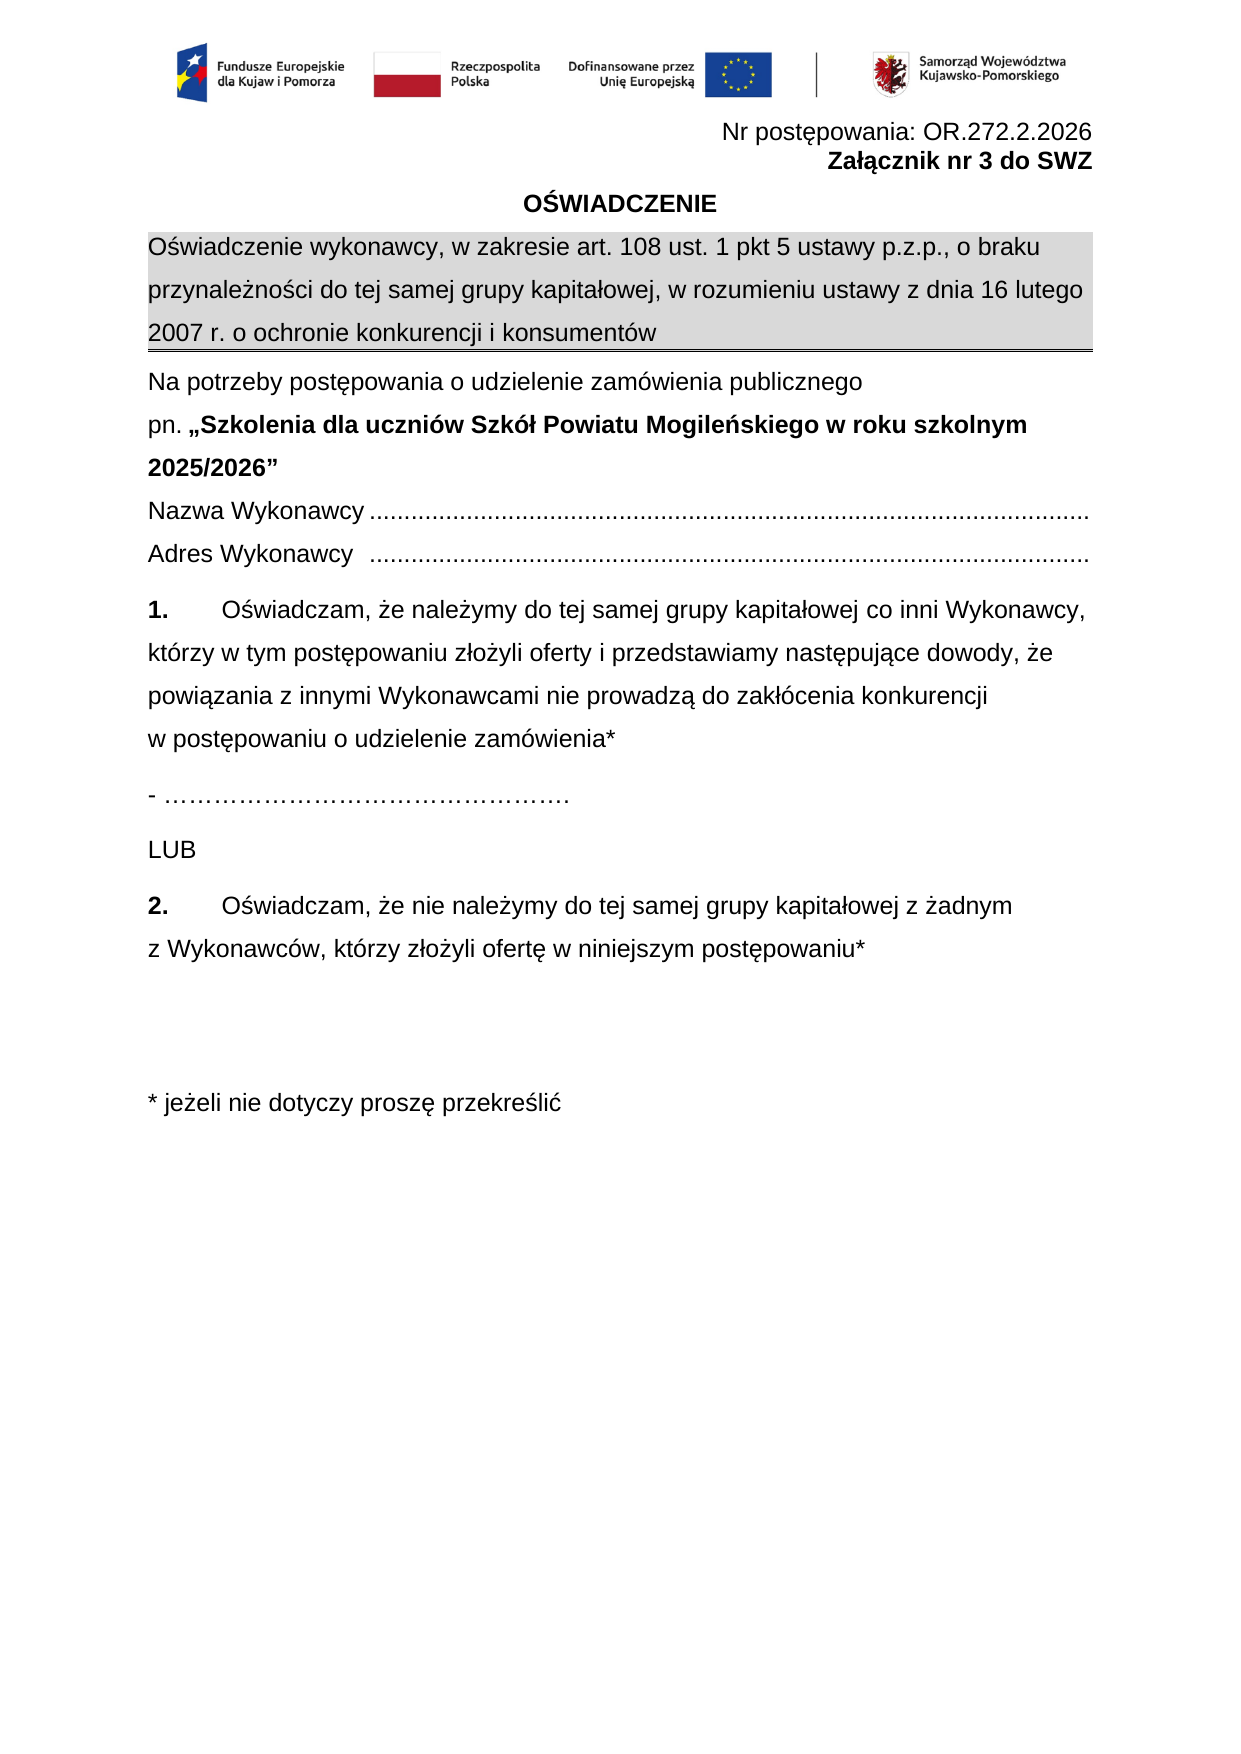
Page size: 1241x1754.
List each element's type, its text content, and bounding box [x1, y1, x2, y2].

text Na potrzeby postępowania o udzielenie zamówienia publicznego [148, 367, 1093, 395]
text LUB [148, 835, 1093, 864]
text OŚWIADCZENIE [148, 189, 1093, 218]
text Oświadczenie wykonawcy, w zakresie art. 108 ust. 1 pkt 5 ustawy p.z.p., o braku przynależności do tej samej grupy kapitałowej, w rozumieniu ustawy z dnia 16 lutego 2007 r. o ochronie konkurencji i konsumentów [148, 232, 1093, 349]
text pn. „Szkolenia dla uczniów Szkół Powiatu Mogileńskiego w roku szkolnym 2025/2026” [148, 410, 1093, 482]
text - …………………………………………. [148, 780, 1093, 808]
text Nazwa Wykonawcy ........................................................................................................ [148, 496, 1093, 525]
text Adres Wykonawcy ........................................................................................................ [148, 539, 1093, 568]
picture [147, 29, 1093, 117]
list Oświadczam, że należymy do tej samej grupy kapitałowej co inni Wykonawcy, którzy w tym postępowaniu złożyli oferty i przedstawiamy następujące dowody, że powiązania z innymi Wykonawcami nie prowadzą do zakłócenia konkurencji w postępowaniu o udzielenie zamówienia* [148, 595, 1093, 753]
list Oświadczam, że nie należymy do tej samej grupy kapitałowej z żadnym z Wykonawców, którzy złożyli ofertę w niniejszym postępowaniu* [148, 891, 1093, 963]
text Załącznik nr 3 do SWZ [148, 146, 1093, 174]
list * jeżeli nie dotyczy proszę przekreślić [148, 1088, 1093, 1117]
